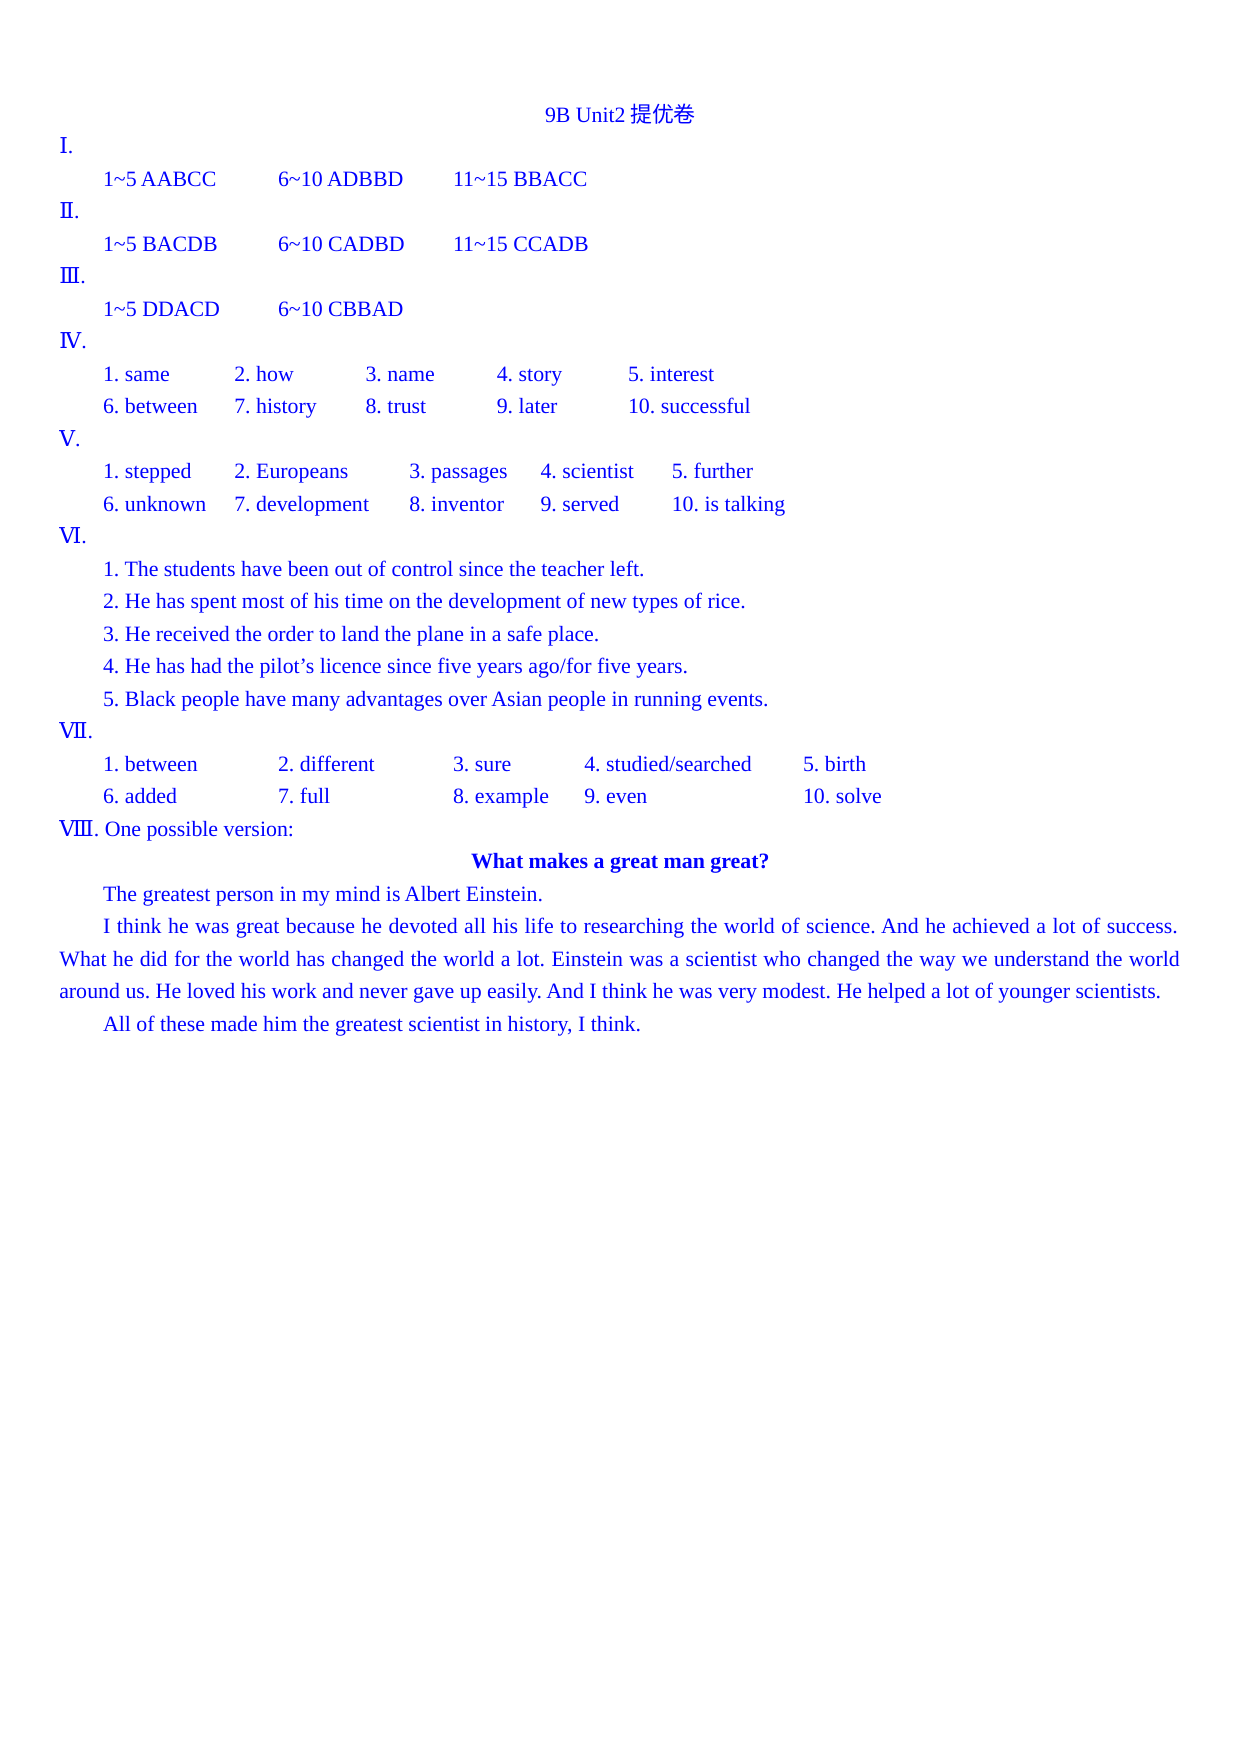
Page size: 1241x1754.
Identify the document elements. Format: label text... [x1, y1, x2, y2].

text 5. Black people have many advantages over Asian people in running events. [59, 682, 1181, 714]
text All of these made him the greatest scientist in history, I think. [59, 1007, 1181, 1039]
text Ⅶ. [59, 714, 1181, 747]
text 2. He has spent most of his time on the development of new types of rice. [59, 584, 1181, 617]
text Ⅳ. [59, 324, 1181, 357]
text 3. He received the order to land the plane in a safe place. [59, 617, 1181, 649]
text Ⅲ. [59, 259, 1181, 292]
text 1. The students have been out of control since the teacher left. [59, 552, 1181, 584]
text What makes a great man great? [59, 844, 1181, 877]
text 1~5 AABCC 6~10 ADBBD 11~15 BBACC [59, 162, 1181, 194]
text Ⅴ. [59, 422, 1181, 454]
text 9B Unit2提优卷 [59, 97, 1181, 129]
text 4. He has had the pilot’s licence since five years ago/for five years. [59, 649, 1181, 682]
text 1~5 BACDB 6~10 CADBD 11~15 CCADB [59, 227, 1181, 259]
text Ⅵ. [59, 519, 1181, 552]
text 1. between 2. different 3. sure 4. studied/searched 5. birth [59, 747, 1181, 779]
text Ⅷ. One possible version: [59, 812, 1181, 844]
text Ⅱ. [59, 194, 1181, 227]
text 6. unknown 7. development 8. inventor 9. served 10. is talking [59, 487, 1181, 519]
text 6. between 7. history 8. trust 9. later 10. successful [59, 389, 1181, 422]
text 6. added 7. full 8. example 9. even 10. solve [59, 779, 1181, 812]
text 1~5 DDACD 6~10 CBBAD [59, 292, 1181, 324]
text I think he was great because he devoted all his life to researching the world of science. And he achieved a lot of success. What he did for the world has changed the world a lot. Einstein was a scientist who changed the way we understand the world around us. He loved his work and never gave up easily. And I think he was very modest. He helped a lot of younger scientists. [59, 909, 1181, 1007]
text 1. stepped 2. Europeans 3. passages 4. scientist 5. further [59, 454, 1181, 487]
text The greatest person in my mind is Albert Einstein. [59, 877, 1181, 909]
text Ⅰ. [59, 129, 1181, 162]
text 1. same 2. how 3. name 4. story 5. interest [59, 357, 1181, 389]
